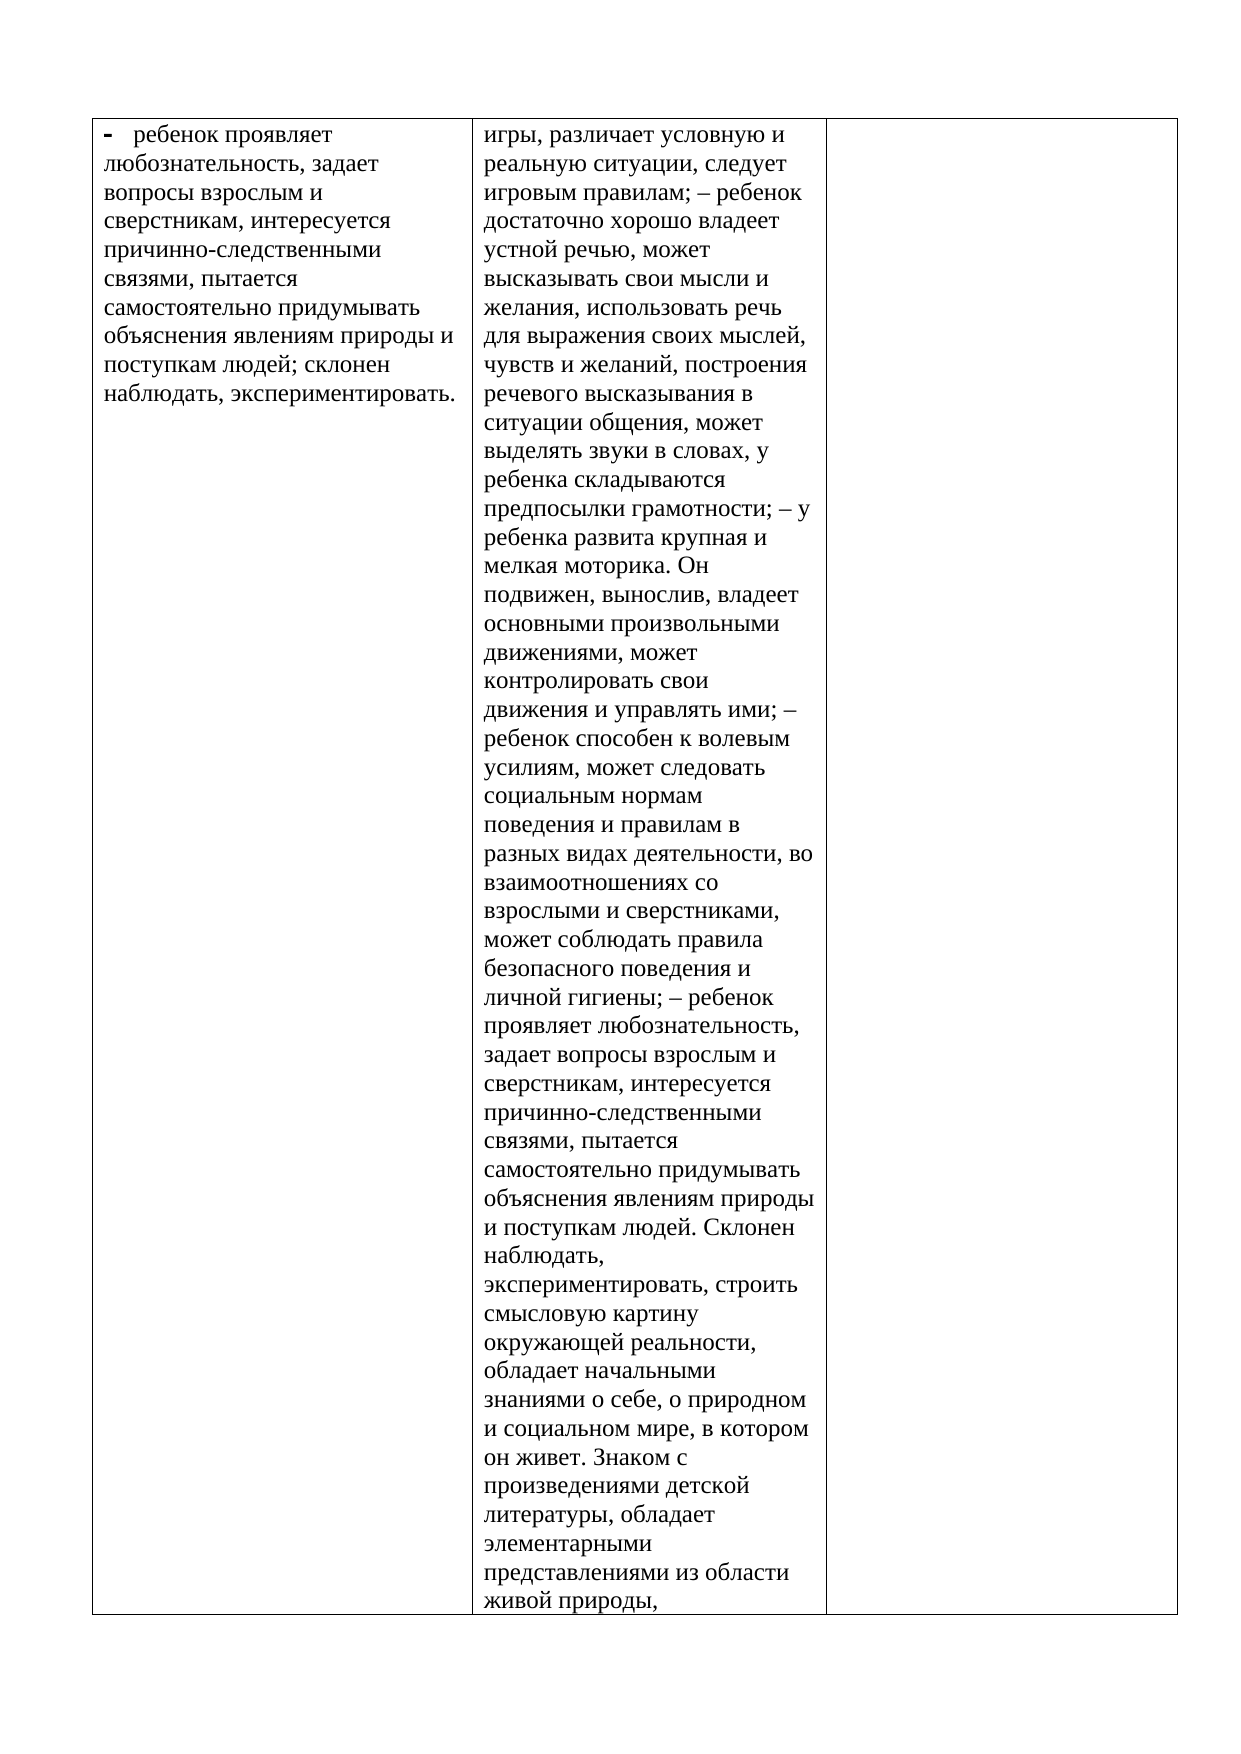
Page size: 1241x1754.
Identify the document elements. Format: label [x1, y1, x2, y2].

table_cell [473, 119, 826, 1614]
table_cell [93, 119, 472, 1614]
table_cell [827, 119, 1177, 1614]
